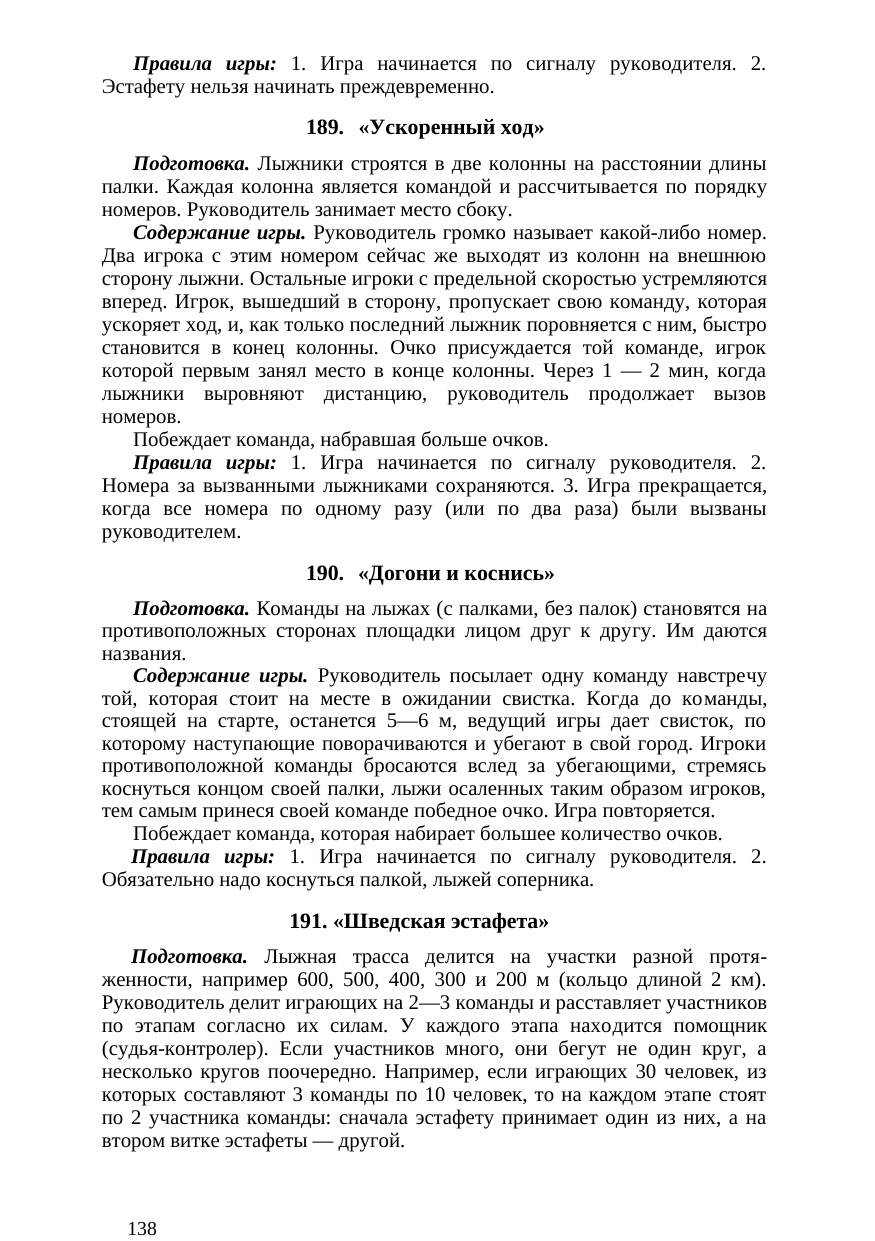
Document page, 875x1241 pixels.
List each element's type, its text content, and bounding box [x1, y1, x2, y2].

text Подготовка. Лыжники строятся в две колонны на расстоянии длины палки. Каждая колонна является командой и рассчитывается по порядку номеров. Руководитель занимает место сбоку. [102, 152, 767, 221]
list «Ускоренный ход» [306, 117, 769, 139]
text Правила игры: 1. Игра начинается по сигналу руководителя. 2. Эстафету нельзя начинать преждевременно. [102, 53, 767, 98]
text 191. «Шведская эстафета» [289, 911, 769, 933]
text Побеждает команда, набравшая больше очков. [102, 428, 769, 451]
text Правила игры: 1. Игра начинается по сигналу руководителя. 2. Номера за вызванными лыжниками сохраняются. 3. Игра прекращается, когда все номера по одному разу (или по два раза) были вызваны руководителем. [102, 451, 767, 543]
text Правила игры: 1. Игра начинается по сигналу руководителя. 2. Обязательно надо коснуться палкой, лыжей соперника. [102, 845, 767, 891]
list «Догони и коснись» [306, 563, 769, 585]
text Содержание игры. Руководитель посылает одну команду навстречу той, которая стоит на месте в ожидании свистка. Когда до команды, стоящей на старте, останется 5—6 м, ведущий игры дает свисток, по которому наступающие поворачиваются и убегают в свой город. Игроки противоположной команды бросаются вслед за убегающими, стремясь коснуться концом своей палки, лыжи осаленных таким образом игроков, тем самым принеся своей команде победное очко. Игра повторяется. [102, 665, 767, 822]
text Подготовка. Команды на лыжах (с палками, без палок) становятся на противоположных сторонах площадки лицом друг к другу. Им даются названия. [102, 597, 767, 665]
text Побеждает команда, которая набирает большее количество очков. [102, 822, 769, 845]
text Подготовка. Лыжная трасса делится на участки разной протяженности, например 600, 500, 400, 300 и 200 м (кольцо длиной 2 км). Руководитель делит играющих на 2—3 команды и расставляет участников по этапам согласно их силам. У каждого этапа находится помощник (судья-контролер). Если участников много, они бегут не один круг, а несколько кругов поочередно. Например, если играющих 30 человек, из которых составляют 3 команды по 10 человек, то на каждом этапе стоят по 2 участника команды: сначала эстафету принимает один из них, а на втором витке эстафеты — другой. [102, 945, 767, 1152]
text Содержание игры. Руководитель громко называет какой-либо номер. Два игрока с этим номером сейчас же выходят из колонн на внешнюю сторону лыжни. Остальные игроки с предельной скоростью устремляются вперед. Игрок, вышедший в сторону, пропускает свою команду, которая ускоряет ход, и, как только последний лыжник поровняется с ним, быстро становится в конец колонны. Очко присуждается той команде, игрок которой первым занял место в конце колонны. Через 1 — 2 мин, когда лыжники выровняют дистанцию, руководитель продолжает вызов номеров. [102, 221, 767, 428]
